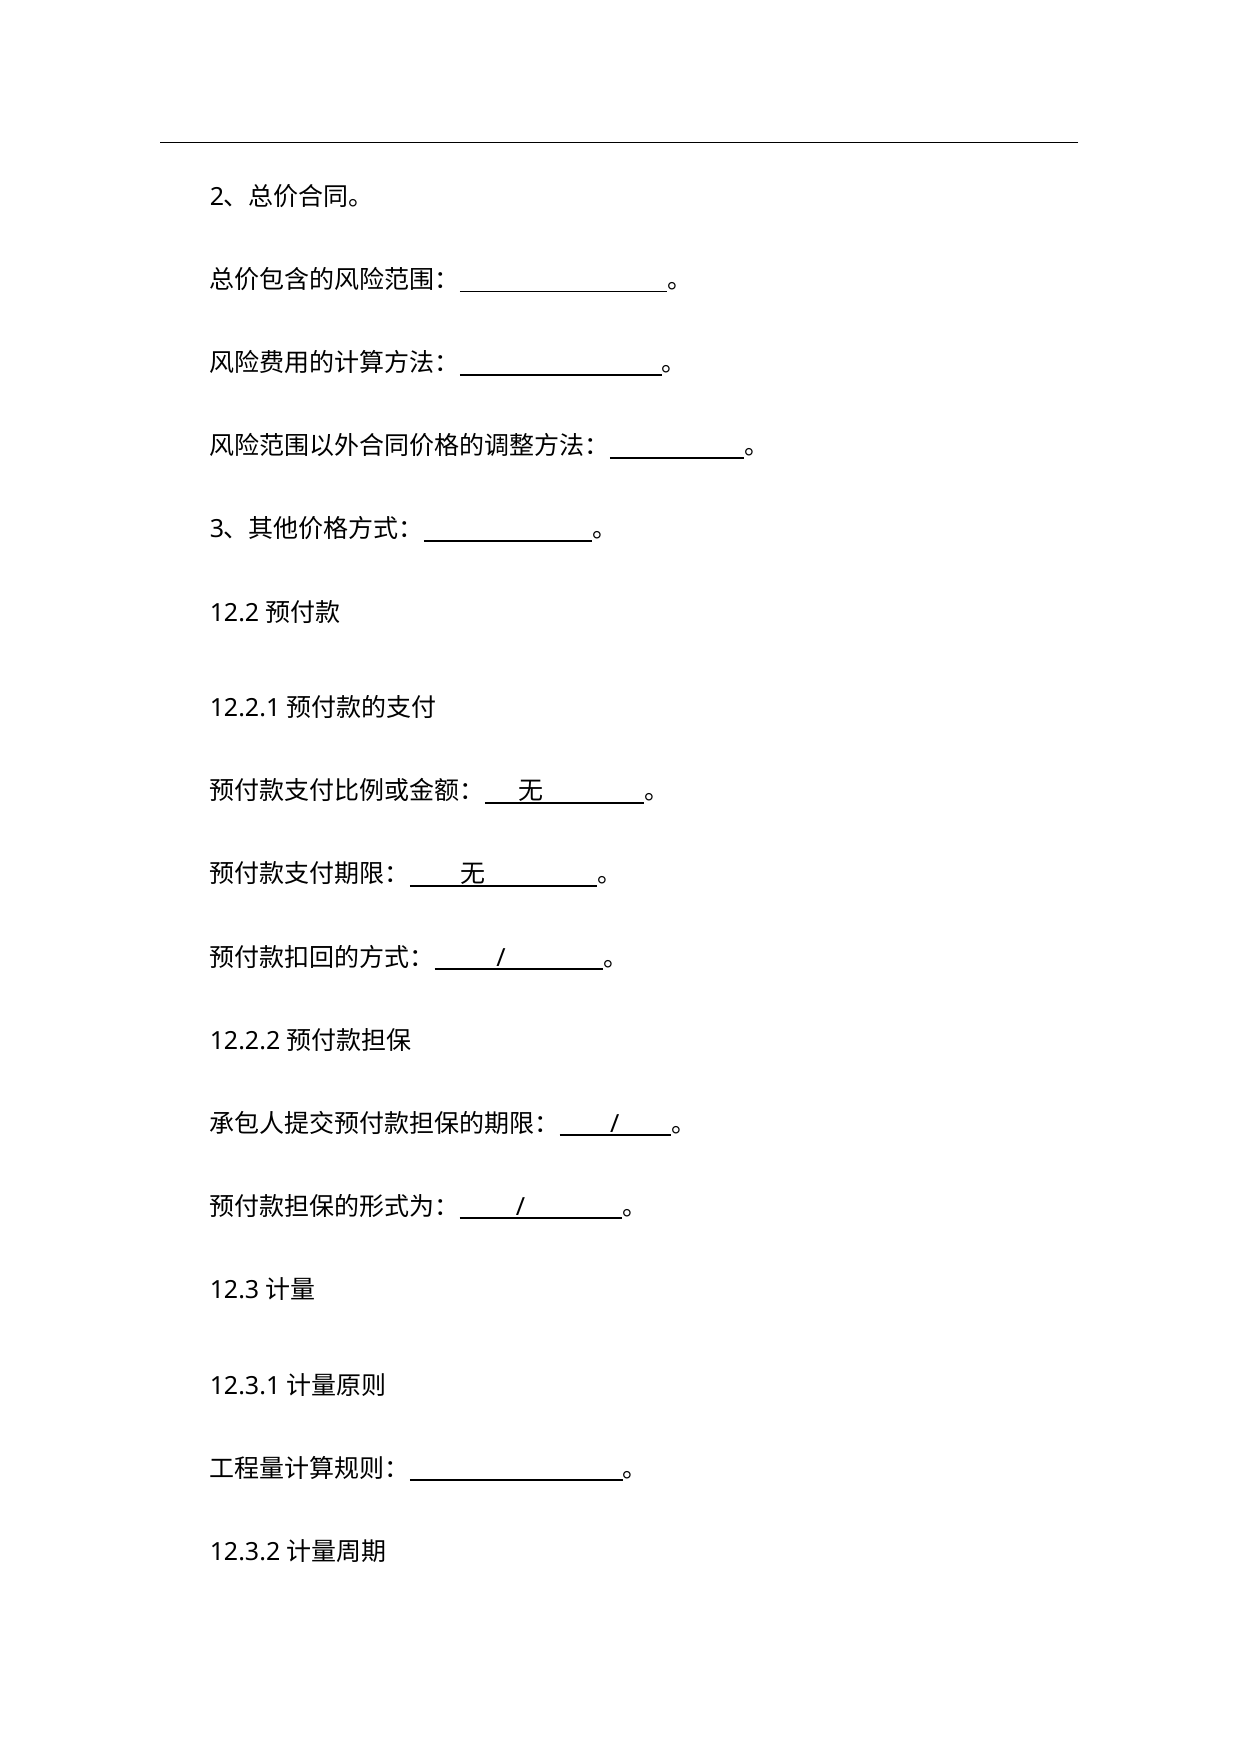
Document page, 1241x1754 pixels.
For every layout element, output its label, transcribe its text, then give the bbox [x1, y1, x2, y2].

text 总价包含的风险范围： 。 [159, 245, 1078, 310]
text 12.3.2 计量周期 [159, 1517, 1078, 1582]
text 承包人提交预付款担保的期限： / 。 [159, 1089, 1078, 1154]
text 12.3.1 计量原则 [159, 1351, 1078, 1416]
text 12.2.2 预付款担保 [159, 1006, 1078, 1071]
text 预付款支付比例或金额： 无 。 [159, 756, 1078, 821]
text 风险范围以外合同价格的调整方法： 。 [159, 411, 1078, 476]
text 工程量计算规则： 。 [159, 1434, 1078, 1499]
text 风险费用的计算方法： 。 [159, 328, 1078, 393]
text 预付款担保的形式为： / 。 [159, 1172, 1078, 1237]
text 2、总价合同。 [159, 162, 1078, 227]
text 12.3 计量 [159, 1255, 1078, 1320]
text 12.2.1 预付款的支付 [159, 673, 1078, 738]
text 3、其他价格方式： 。 [159, 494, 1078, 559]
text 预付款扣回的方式： / 。 [159, 923, 1078, 988]
text 12.2 预付款 [159, 578, 1078, 643]
text 预付款支付期限： 无 。 [159, 839, 1078, 904]
